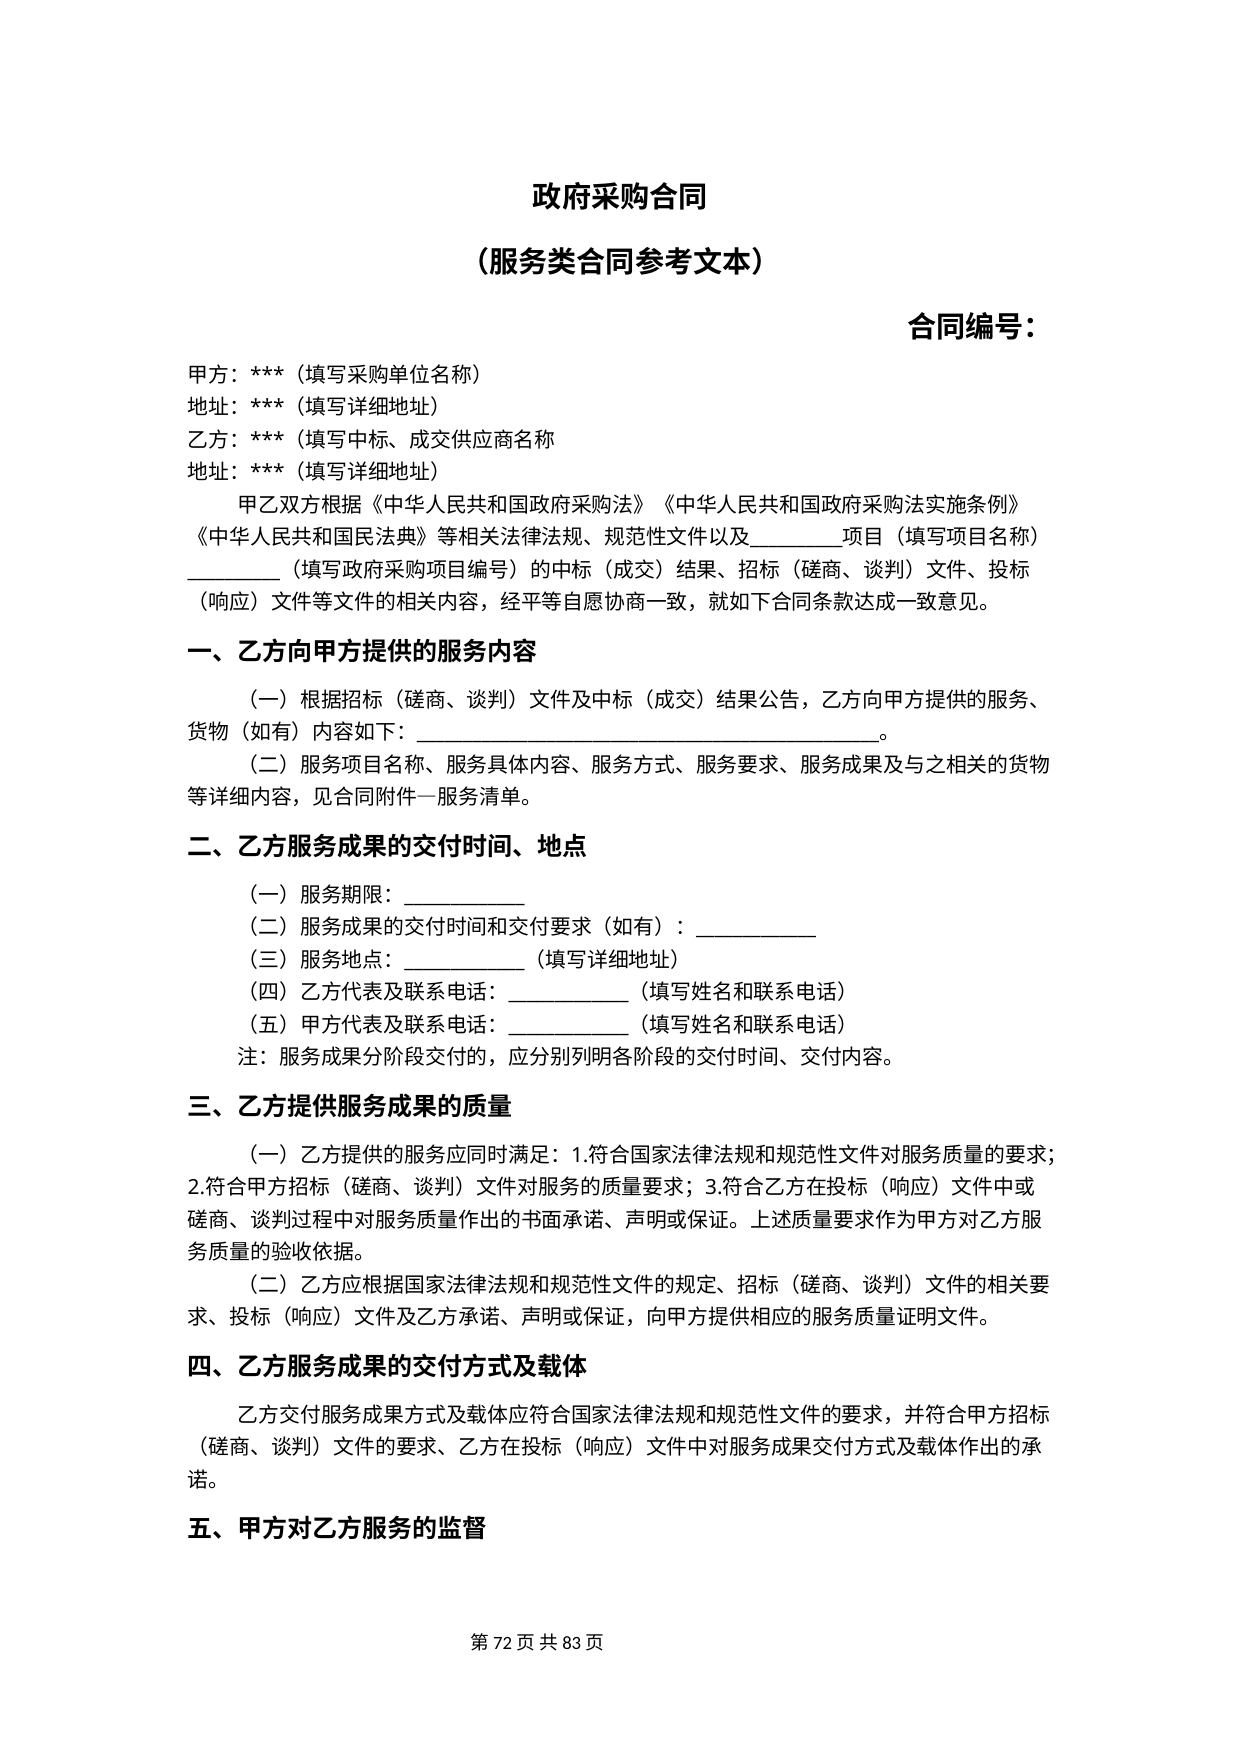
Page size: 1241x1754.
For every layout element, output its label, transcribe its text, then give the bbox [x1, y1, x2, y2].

text （五）甲方代表及联系电话：_____________（填写姓名和联系电话） [187, 1007, 1053, 1039]
text 乙方交付服务成果方式及载体应符合国家法律法规和规范性文件的要求，并符合甲方招标（磋商、谈判）文件的要求、乙方在投标（响应）文件中对服务成果交付方式及载体作出的承诺。 [187, 1397, 1053, 1494]
text 四、乙方服务成果的交付方式及载体 [187, 1332, 1053, 1397]
text （一）根据招标（磋商、谈判）文件及中标（成交）结果公告，乙方向甲方提供的服务、货物（如有）内容如下：__________________________________________________。 [187, 682, 1053, 747]
text 地址：***（填写详细地址） [187, 389, 1053, 422]
text 地址：***（填写详细地址） [187, 454, 1053, 487]
text 五、甲方对乙方服务的监督 [187, 1494, 1053, 1559]
text （二）服务项目名称、服务具体内容、服务方式、服务要求、服务成果及与之相关的货物等详细内容，见合同附件—服务清单。 [187, 747, 1053, 812]
text 注：服务成果分阶段交付的，应分别列明各阶段的交付时间、交付内容。 [187, 1039, 1053, 1072]
text 合同编号： [187, 292, 1053, 357]
text 乙方：***（填写中标、成交供应商名称 [187, 422, 1053, 454]
text （一）乙方提供的服务应同时满足：1.符合国家法律法规和规范性文件对服务质量的要求；2.符合甲方招标（磋商、谈判）文件对服务的质量要求；3.符合乙方在投标（响应）文件中或磋商、谈判过程中对服务质量作出的书面承诺、声明或保证。上述质量要求作为甲方对乙方服务质量的验收依据。 [187, 1137, 1053, 1267]
text 甲乙双方根据《中华人民共和国政府采购法》《中华人民共和国政府采购法实施条例》《中华人民共和国民法典》等相关法律法规、规范性文件以及__________项目（填写项目名称）__________（填写政府采购项目编号）的中标（成交）结果、招标（磋商、谈判）文件、投标（响应）文件等文件的相关内容，经平等自愿协商一致，就如下合同条款达成一致意见。 [187, 487, 1053, 617]
text （四）乙方代表及联系电话：_____________（填写姓名和联系电话） [187, 974, 1053, 1007]
text （三）服务地点：_____________（填写详细地址） [187, 942, 1053, 974]
text 一、乙方向甲方提供的服务内容 [187, 617, 1053, 682]
text 三、乙方提供服务成果的质量 [187, 1072, 1053, 1137]
text （服务类合同参考文本） [187, 227, 1053, 292]
text 二、乙方服务成果的交付时间、地点 [187, 812, 1053, 877]
text 甲方：***（填写采购单位名称） [187, 357, 1053, 389]
text 政府采购合同 [187, 162, 1053, 227]
text （一）服务期限：_____________ [187, 877, 1053, 909]
text （二）服务成果的交付时间和交付要求（如有）：_____________ [187, 909, 1053, 942]
text （二）乙方应根据国家法律法规和规范性文件的规定、招标（磋商、谈判）文件的相关要求、投标（响应）文件及乙方承诺、声明或保证，向甲方提供相应的服务质量证明文件。 [187, 1267, 1053, 1332]
